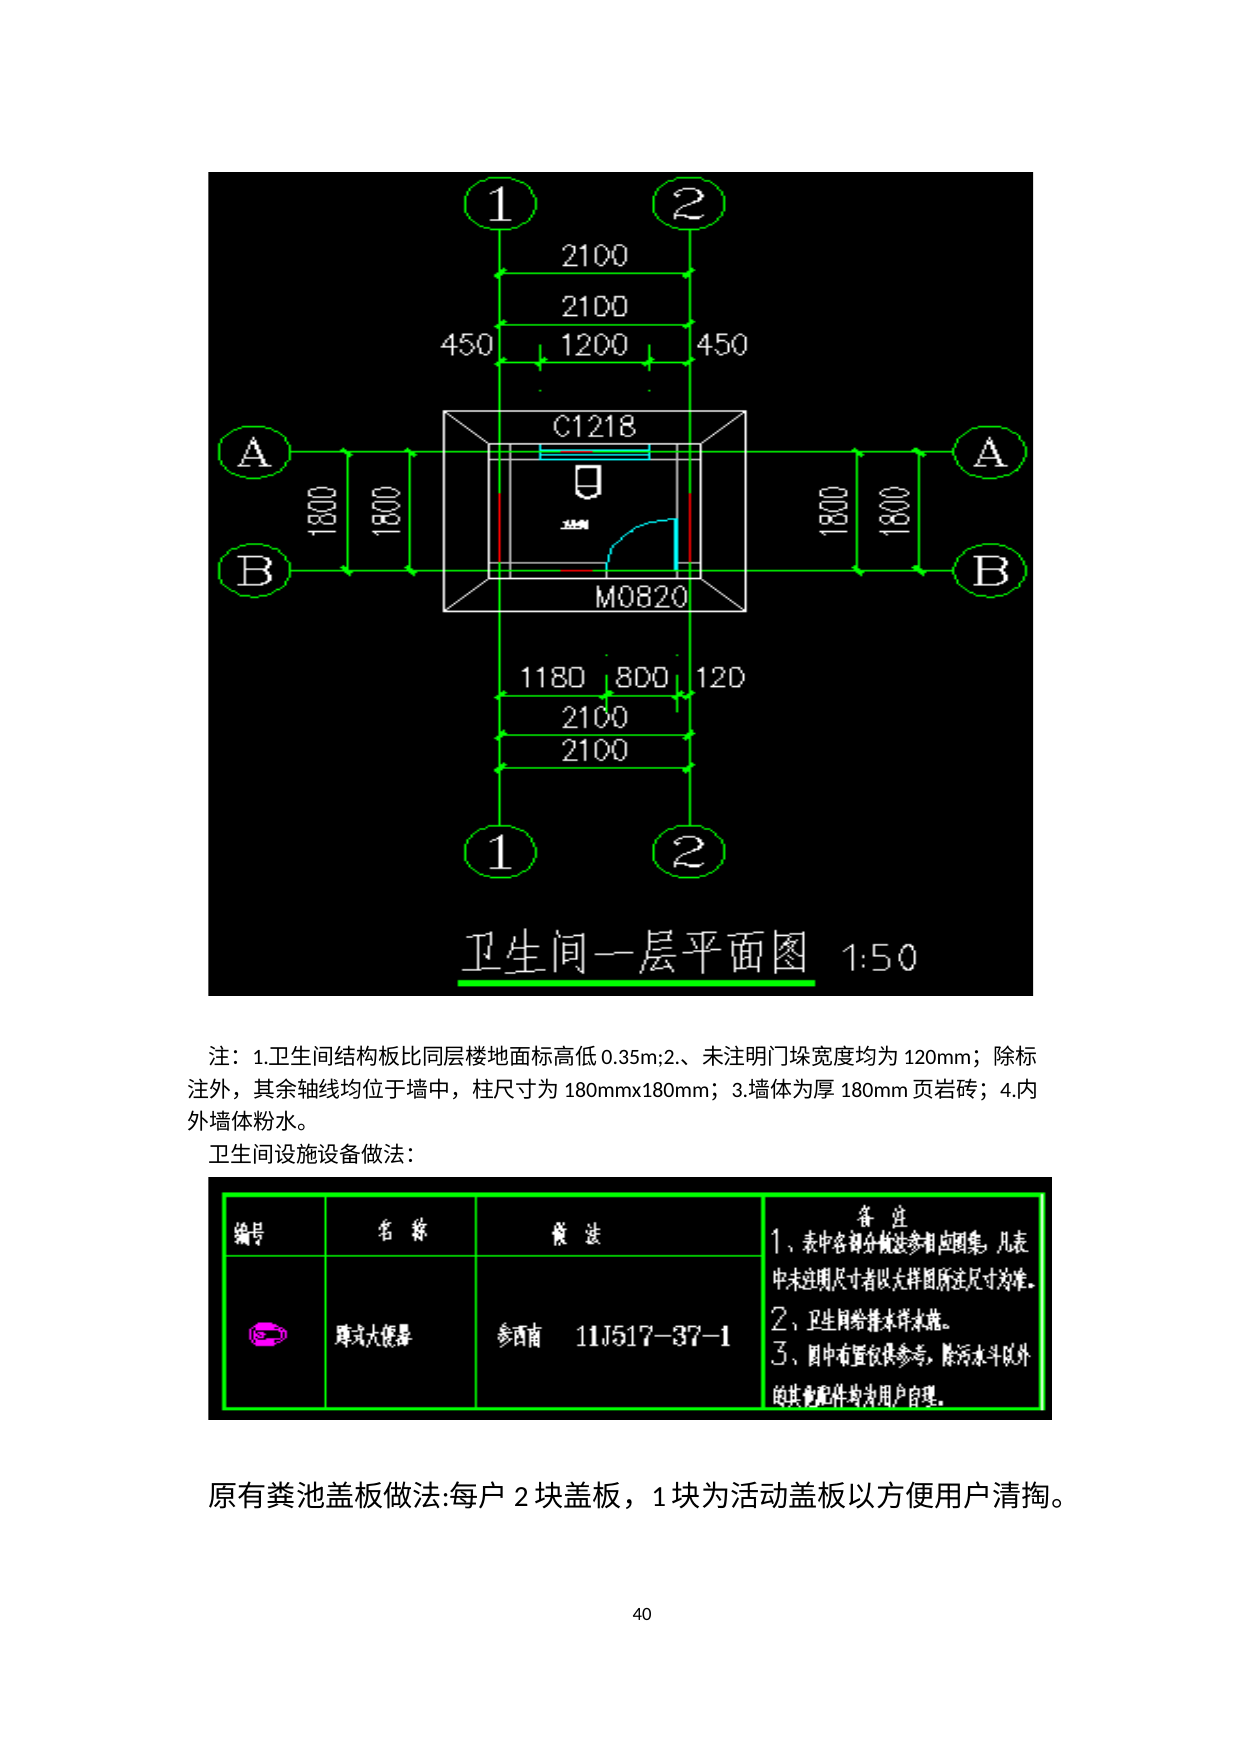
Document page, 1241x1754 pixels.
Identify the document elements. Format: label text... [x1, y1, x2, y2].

picture [208, 1177, 1052, 1420]
text 卫生间设施设备做法： [187, 1136, 1053, 1169]
text 注：1.卫生间结构板比同层楼地面标高低0.35m;2.、未注明门垛宽度均为120mm；除标注外，其余轴线均位于墙中，柱尺寸为180mmx180mm；3.墙体为厚180mm页岩砖；4.内外墙体粉水。 [187, 1039, 1053, 1136]
text 原有粪池盖板做法:每户2块盖板，1块为活动盖板以方便用户清掏。 [187, 1461, 1053, 1526]
picture [208, 172, 1034, 996]
